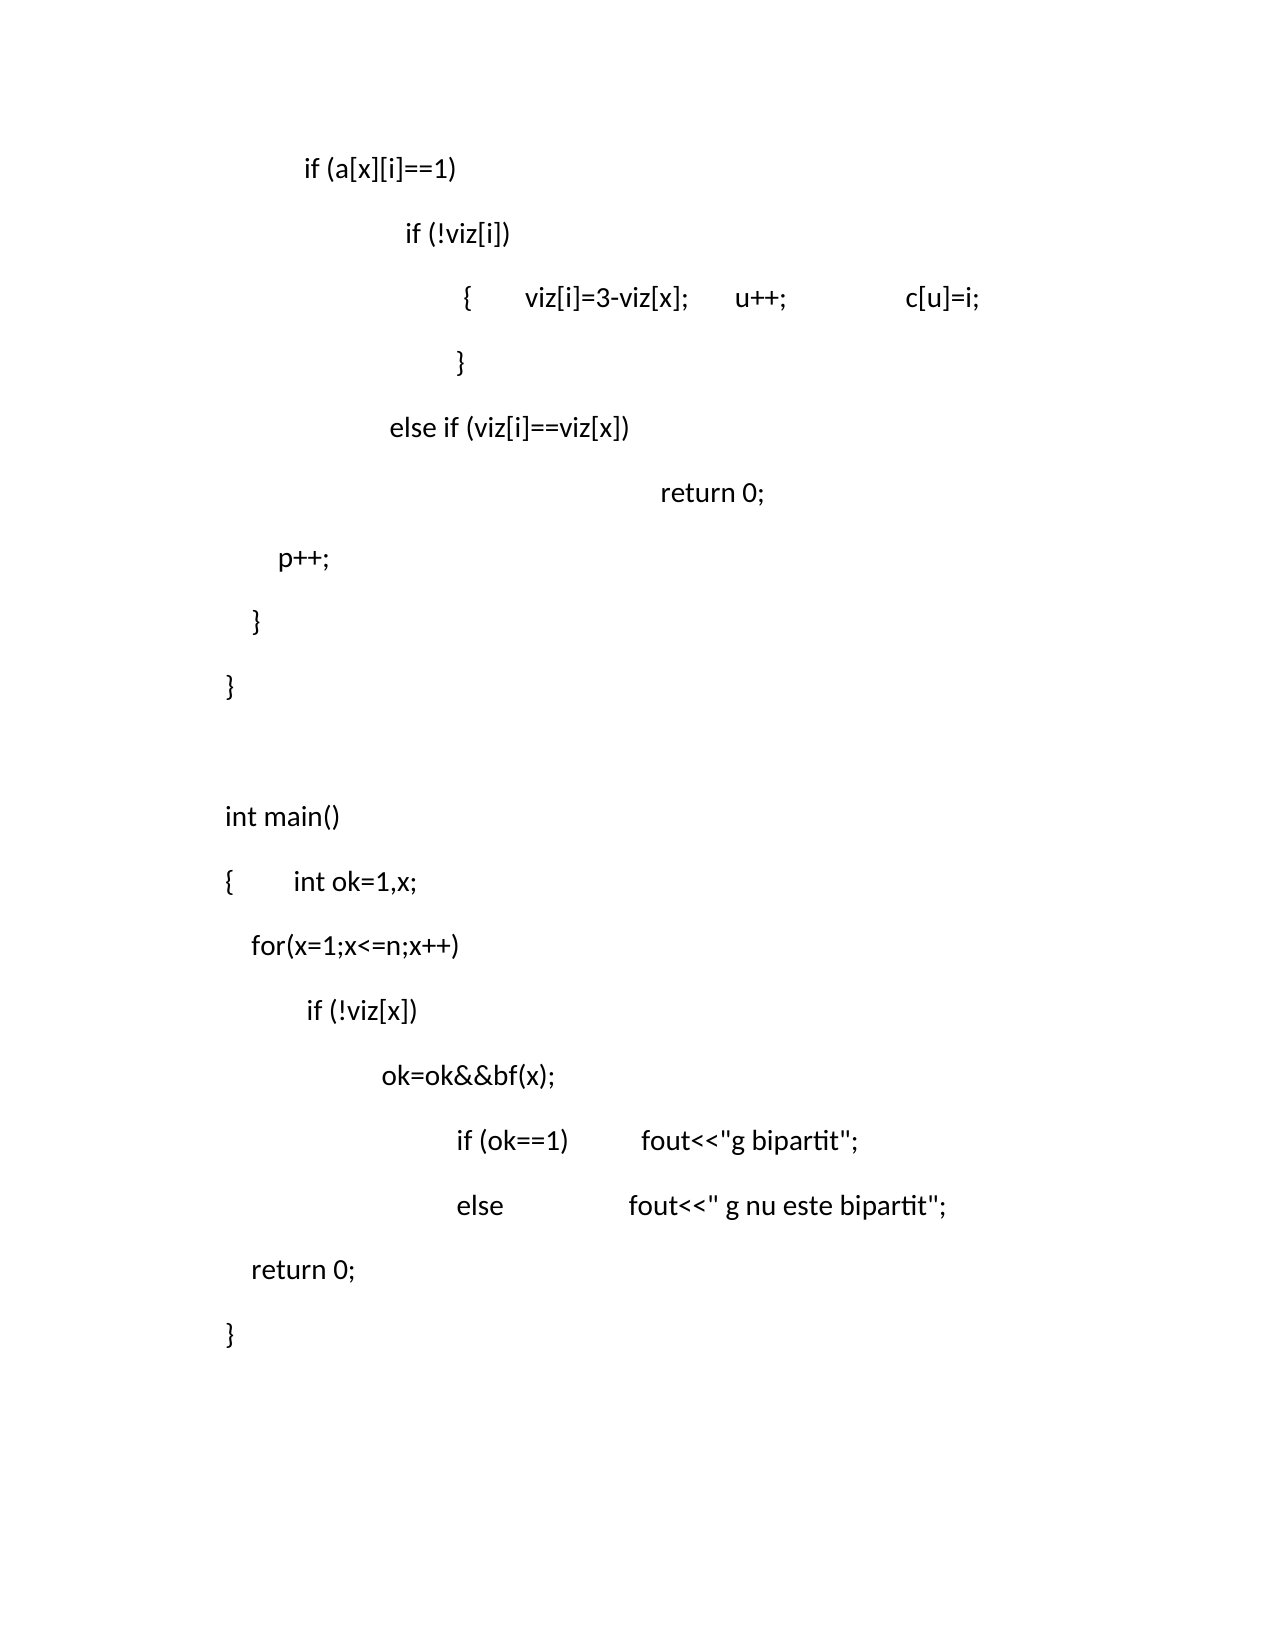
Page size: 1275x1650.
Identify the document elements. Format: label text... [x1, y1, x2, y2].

text if (!viz[x]) [150, 992, 1125, 1028]
text return 0; [150, 474, 1125, 509]
text } [150, 668, 1125, 704]
text for(x=1;x<=n;x++) [150, 927, 1125, 963]
text int main() [150, 798, 1125, 833]
text } [150, 344, 1125, 380]
text else if (viz[i]==viz[x]) [150, 409, 1125, 445]
text if (ok==1) fout<<"g bipartit"; [150, 1122, 1125, 1157]
text { int ok=1,x; [150, 863, 1125, 898]
text else fout<<" g nu este bipartit"; [150, 1187, 1125, 1222]
text p++; [150, 539, 1125, 574]
text if (a[x][i]==1) [150, 150, 1125, 186]
text } [150, 1316, 1125, 1352]
text ok=ok&&bf(x); [150, 1057, 1125, 1093]
text if (!viz[i]) [225, 215, 1125, 250]
text { viz[i]=3-viz[x]; u++; c[u]=i; [150, 279, 1125, 315]
text } [150, 603, 1125, 639]
text return 0; [150, 1251, 1125, 1287]
